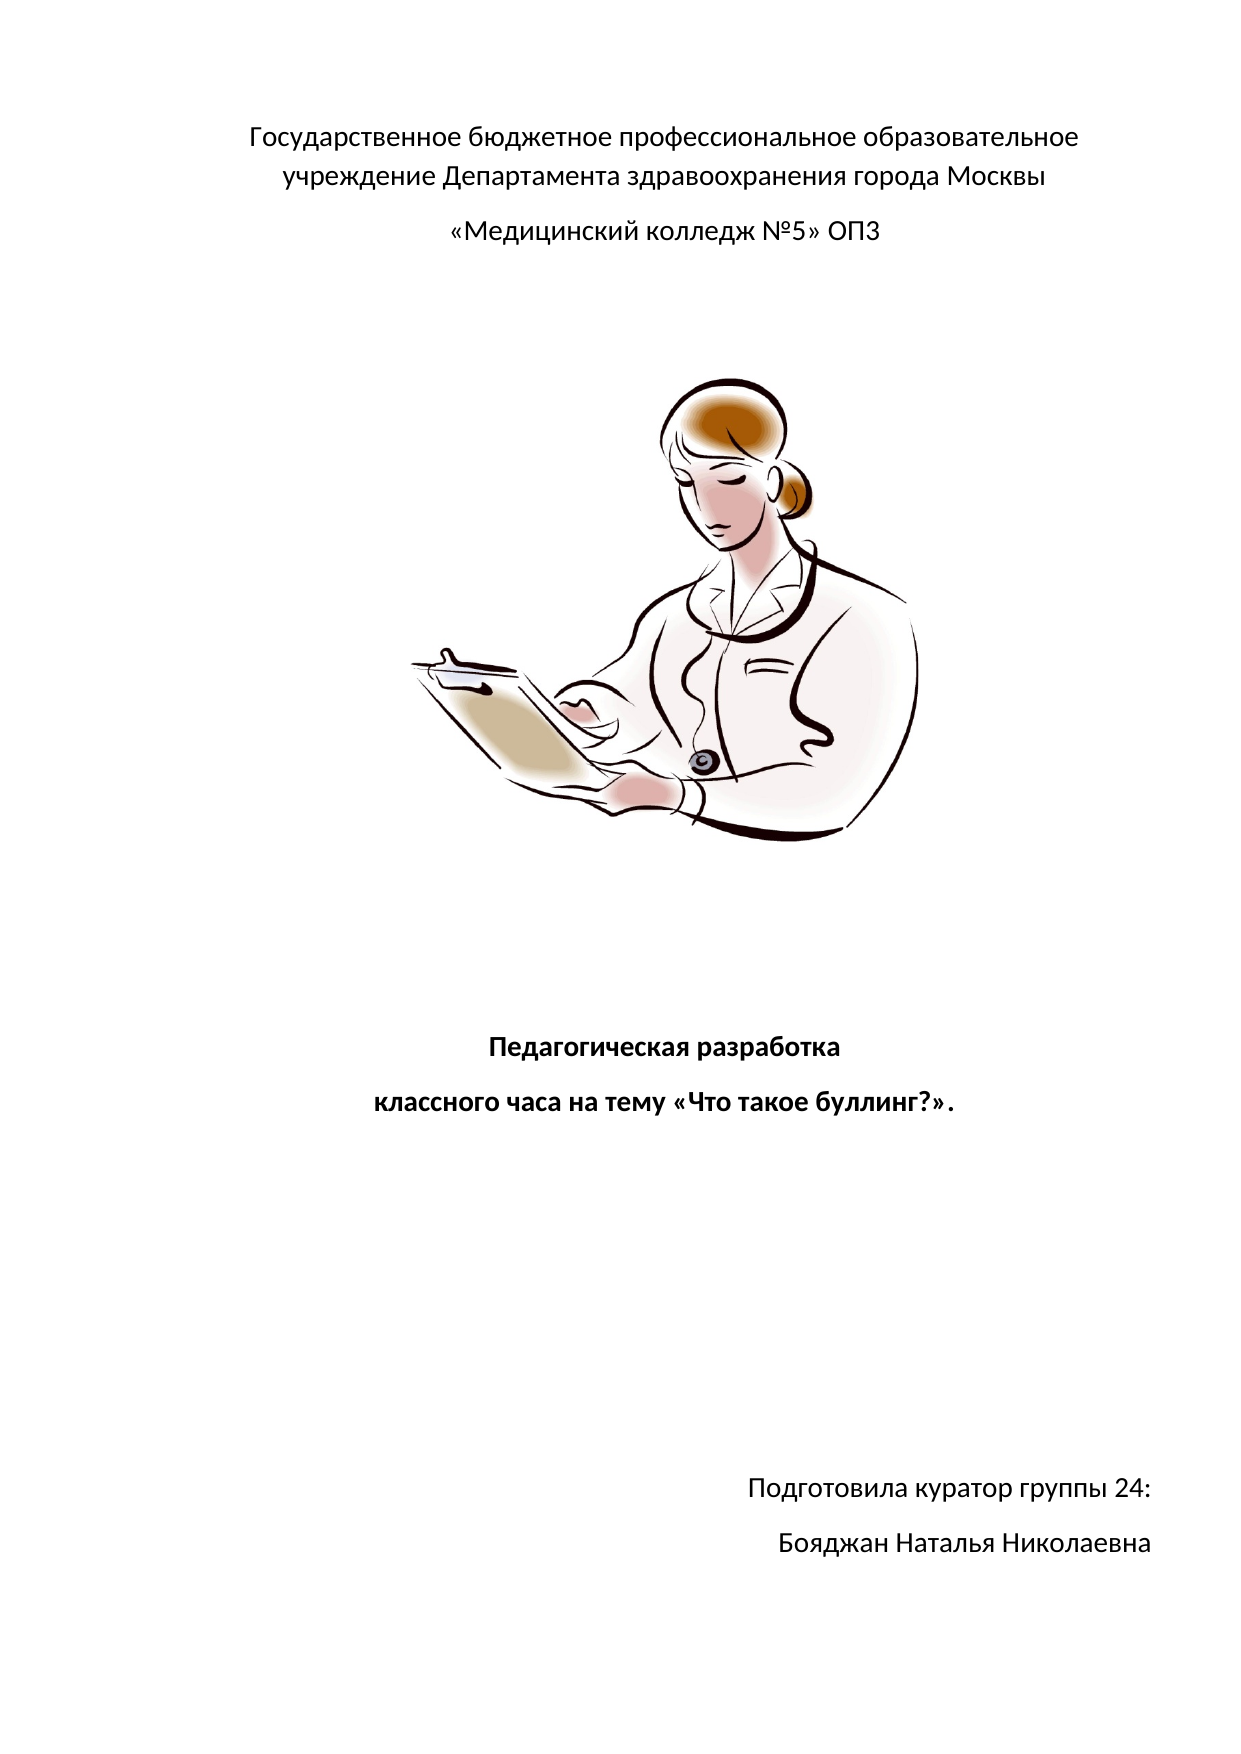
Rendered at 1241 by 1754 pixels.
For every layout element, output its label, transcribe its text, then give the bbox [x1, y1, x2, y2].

text Подготовила куратор группы 24: [177, 1469, 1152, 1505]
text классного часа на тему «Что такое буллинг?». [177, 1083, 1152, 1119]
text Государственное бюджетное профессиональное образовательное учреждение Департамента здравоохранения города Москвы [177, 118, 1152, 192]
text Бояджан Наталья Николаевна [177, 1524, 1152, 1560]
picture [410, 377, 919, 845]
text Педагогическая разработка [177, 1028, 1152, 1064]
text «Медицинский колледж №5» ОП3 [177, 212, 1152, 247]
